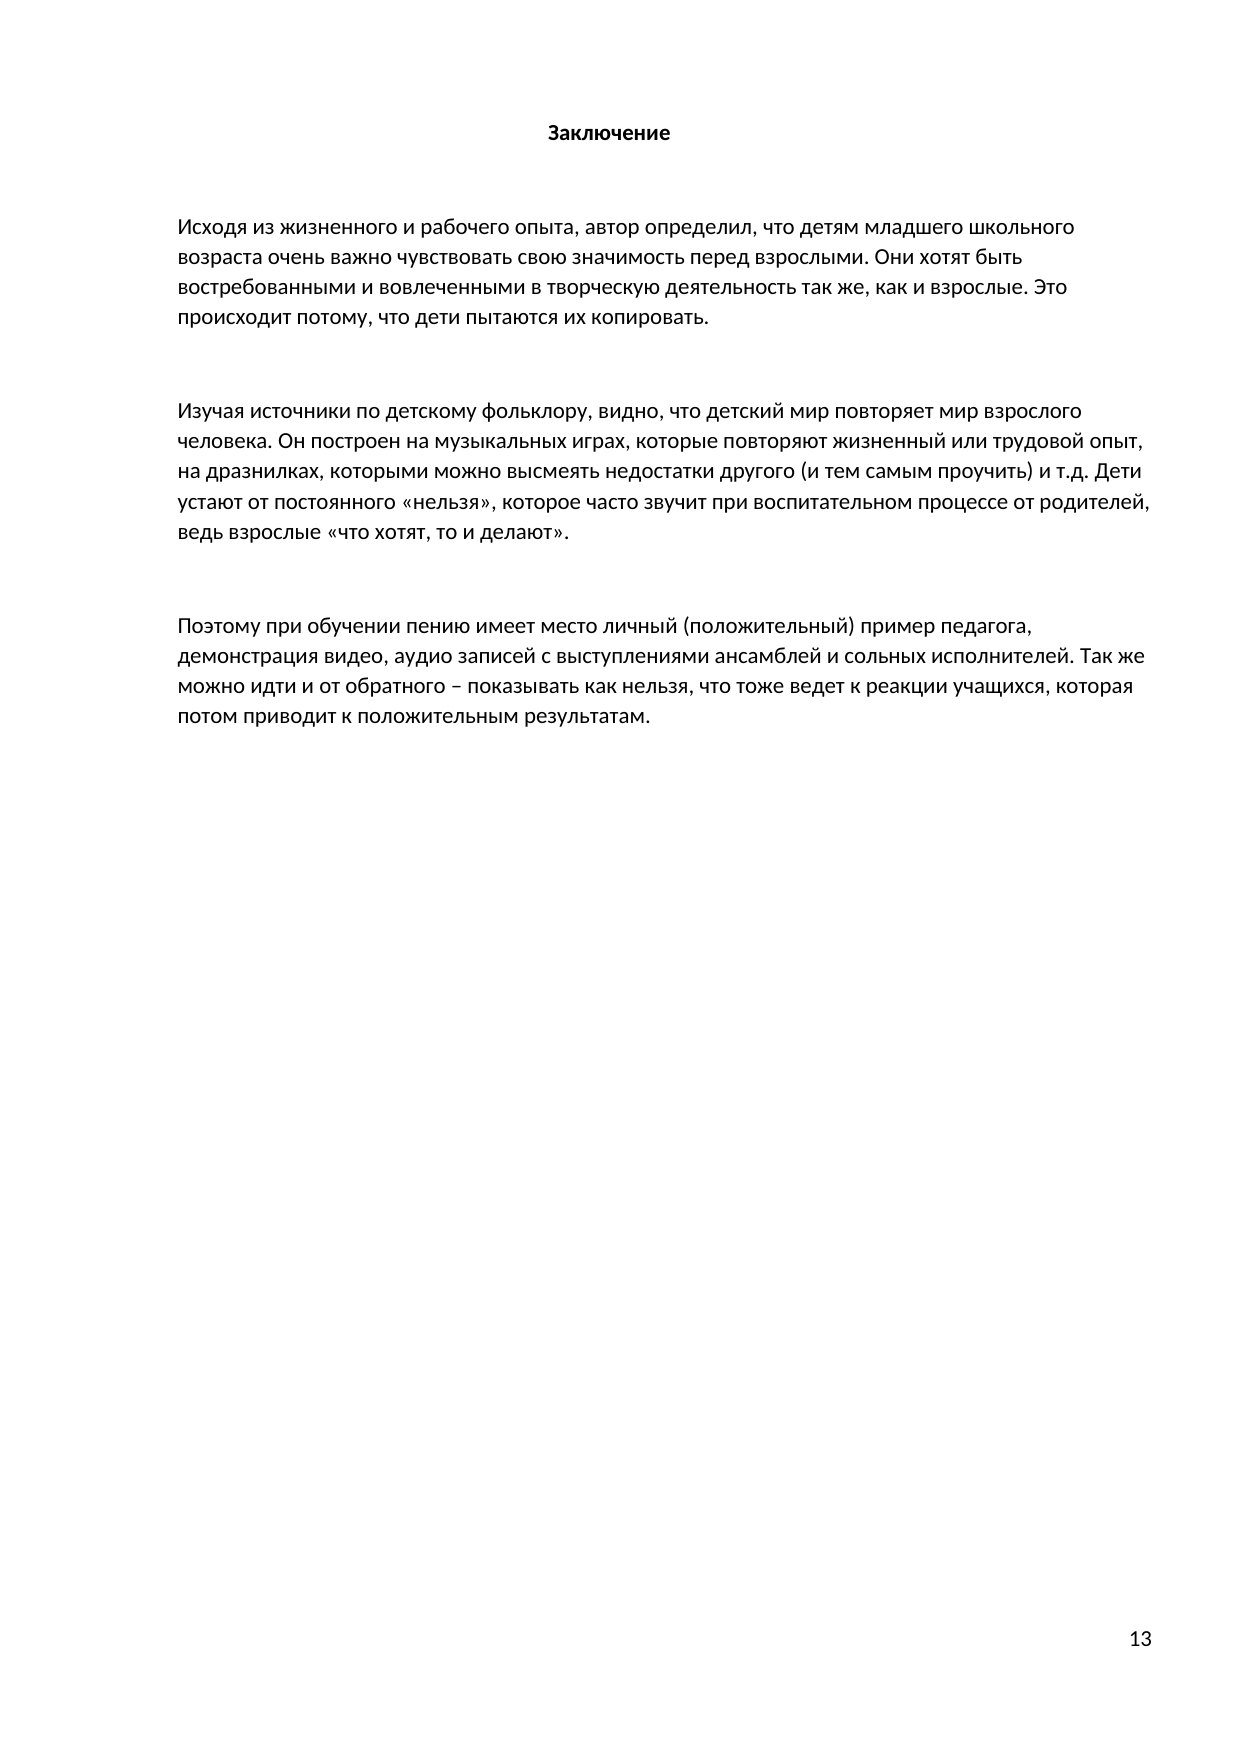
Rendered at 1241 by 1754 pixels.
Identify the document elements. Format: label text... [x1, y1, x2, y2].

text Изучая источники по детскому фольклору, видно, что детский мир повторяет мир взрослого человека. Он построен на музыкальных играх, которые повторяют жизненный или трудовой опыт, на дразнилках, которыми можно высмеять недостатки другого (и тем самым проучить) и т.д. Дети устают от постоянного «нельзя», которое часто звучит при воспитательном процессе от родителей, ведь взрослые «что хотят, то и делают». [177, 396, 1152, 545]
text Поэтому при обучении пению имеет место личный (положительный) пример педагога, демонстрация видео, аудио записей с выступлениями ансамблей и сольных исполнителей. Так же можно идти и от обратного – показывать как нельзя, что тоже ведет к реакции учащихся, которая потом приводит к положительным результатам. [177, 611, 1152, 729]
text Исходя из жизненного и рабочего опыта, автор определил, что детям младшего школьного возраста очень важно чувствовать свою значимость перед взрослыми. Они хотят быть востребованными и вовлеченными в творческую деятельность так же, как и взрослые. Это происходит потому, что дети пытаются их копировать. [177, 212, 1152, 331]
text Заключение [177, 118, 1152, 146]
